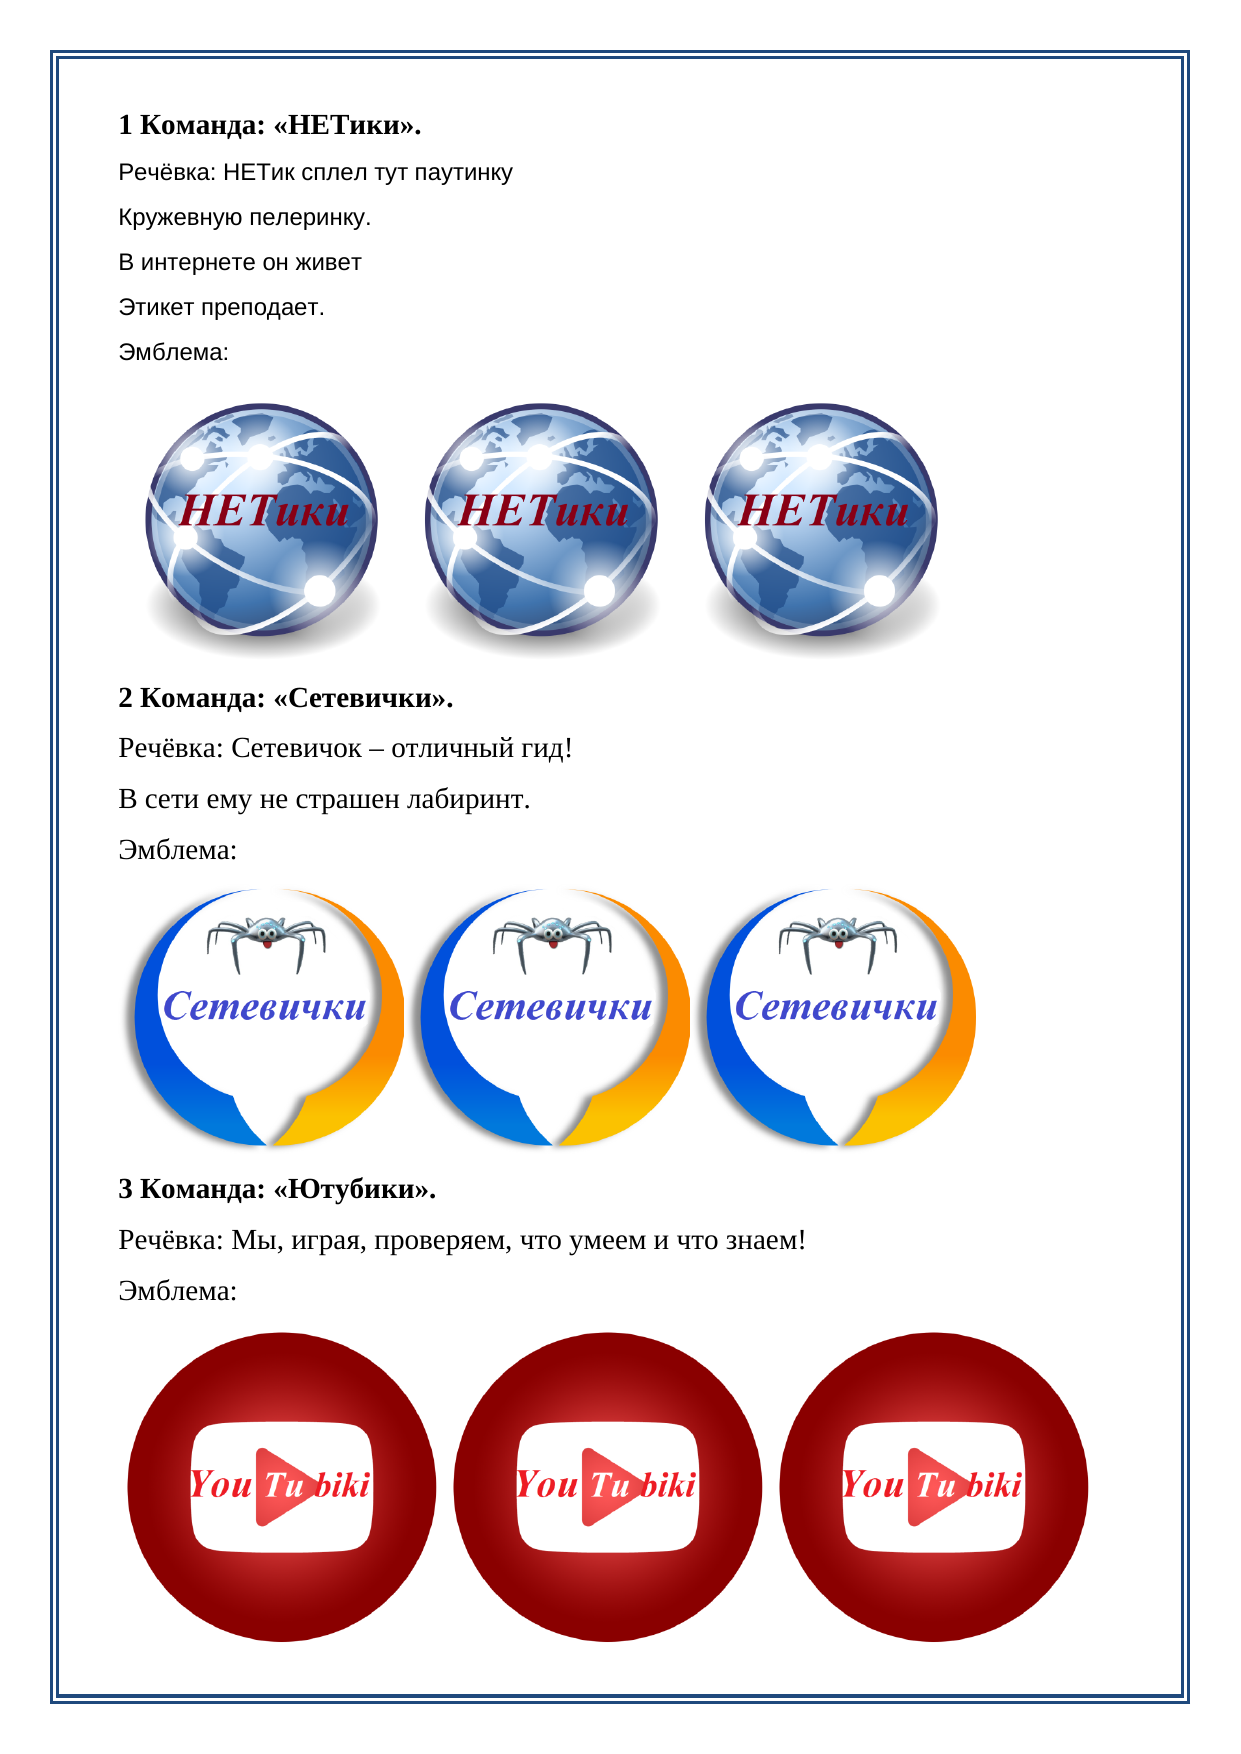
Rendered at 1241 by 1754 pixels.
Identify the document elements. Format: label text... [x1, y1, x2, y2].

picture [118, 1323, 1097, 1651]
text В интернете он живет [118, 248, 1152, 276]
text Кружевную пелеринку. [118, 203, 1152, 231]
text В сети ему не страшен лабиринт. [118, 781, 1152, 815]
text Этикет преподает. [118, 293, 1152, 321]
picture [118, 382, 958, 663]
picture [118, 883, 976, 1154]
text Эмблема: [118, 1273, 1152, 1306]
text Речёвка: Мы, играя, проверяем, что умеем и что знаем! [118, 1222, 1152, 1255]
text 3 Команда: «Ютубики». [118, 1171, 1152, 1204]
text 2 Команда: «Сетевички». [118, 680, 1152, 713]
text 1 Команда: «НЕТики». [118, 107, 1152, 141]
text Эмблема: [118, 832, 1152, 866]
text Речёвка: Сетевичок – отличный гид! [118, 731, 1152, 764]
text Речёвка: НЕТик сплел тут паутинку [118, 158, 1152, 186]
text Эмблема: [118, 338, 1152, 365]
